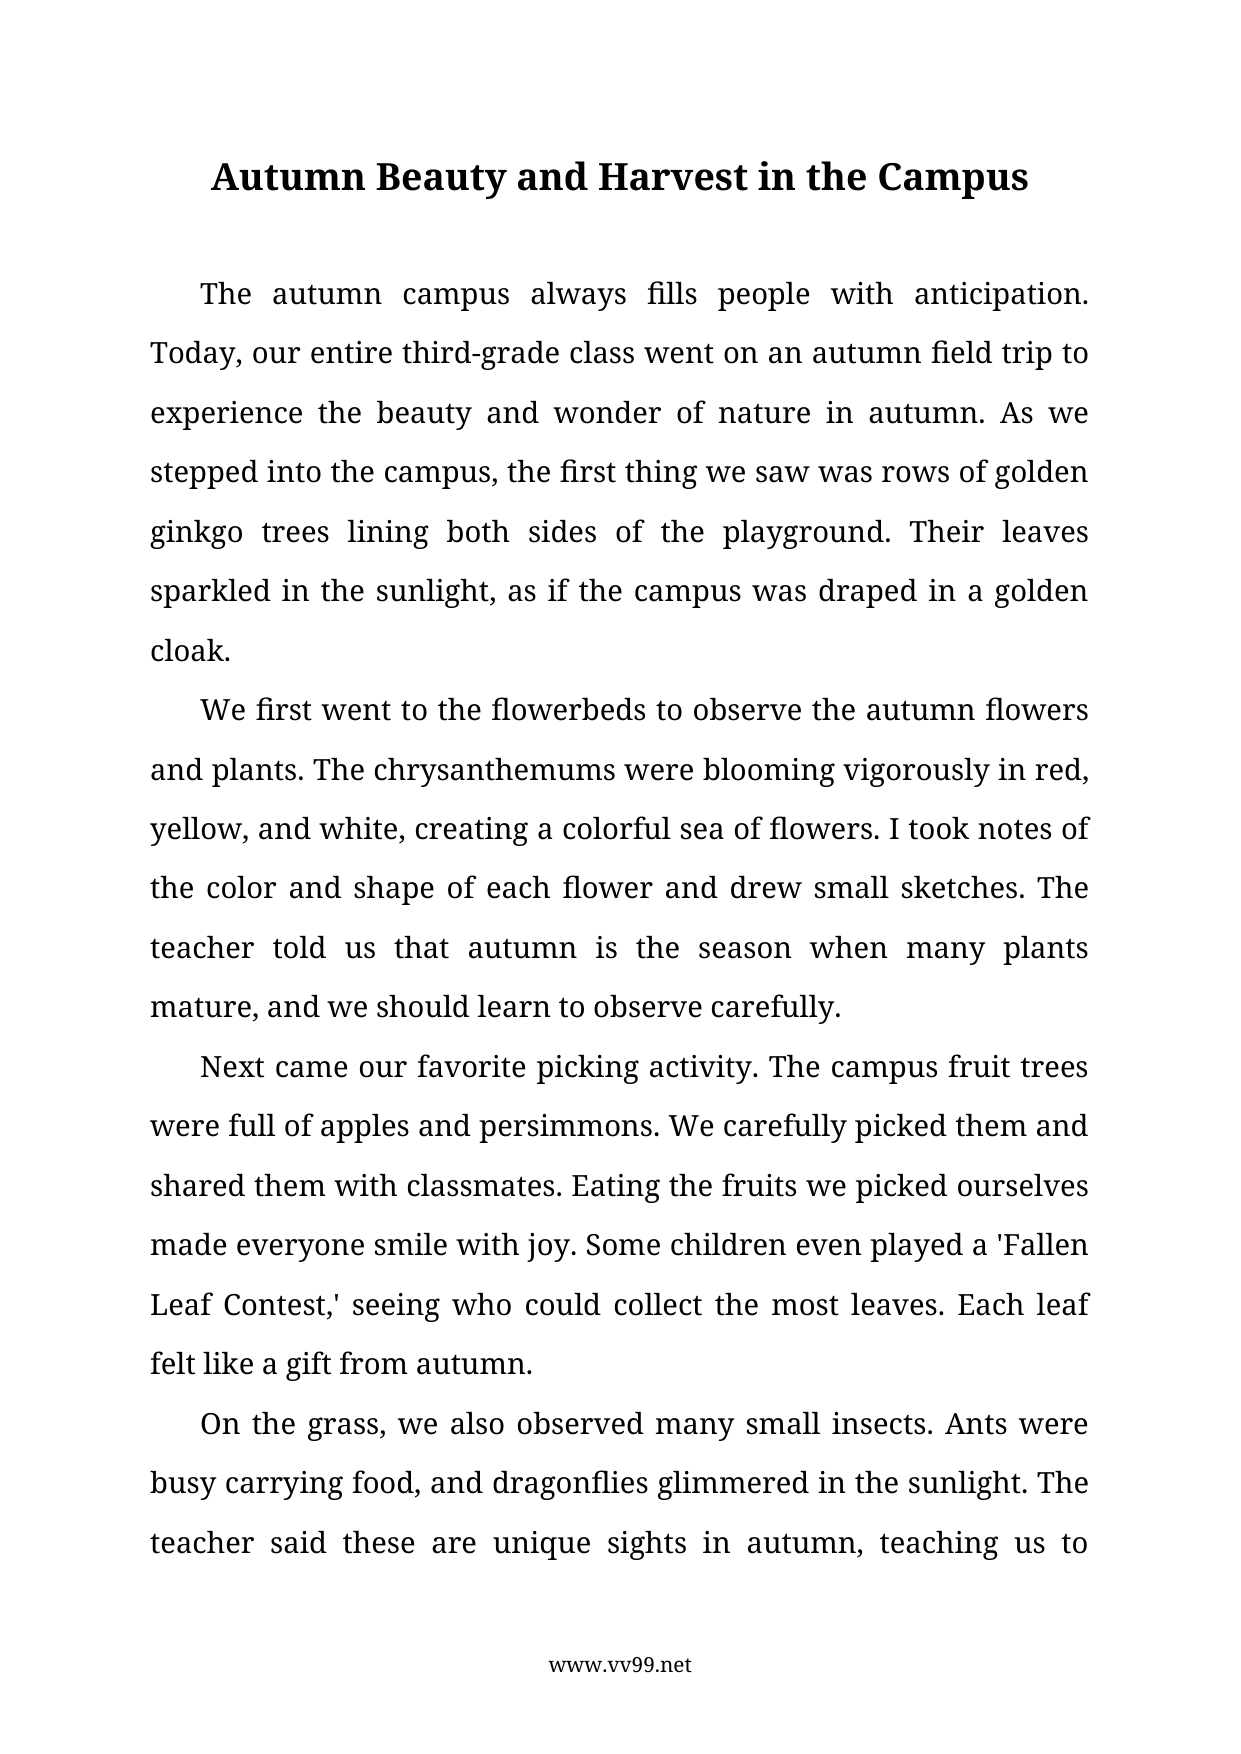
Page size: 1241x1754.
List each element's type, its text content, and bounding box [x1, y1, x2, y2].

text Next came our favorite picking activity. The campus fruit trees were full of apples and persimmons. We carefully picked them and shared them with classmates. Eating the fruits we picked ourselves made everyone smile with joy. Some children even played a 'Fallen Leaf Contest,' seeing who could collect the most leaves. Each leaf felt like a gift from autumn. [150, 1046, 1090, 1383]
text We first went to the flowerbeds to observe the autumn flowers and plants. The chrysanthemums were blooming vigorously in red, yellow, and white, creating a colorful sea of flowers. I took notes of the color and shape of each flower and drew small sketches. The teacher told us that autumn is the season when many plants mature, and we should learn to observe carefully. [150, 689, 1090, 1026]
subtitle Autumn Beauty and Harvest in the Campus [150, 150, 1090, 201]
text The autumn campus always fills people with anticipation. Today, our entire third-grade class went on an autumn field trip to experience the beauty and wonder of nature in autumn. As we stepped into the campus, the first thing we saw was rows of golden ginkgo trees lining both sides of the playground. Their leaves sparkled in the sunlight, as if the campus was draped in a golden cloak. [150, 273, 1090, 669]
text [150, 1403, 1090, 1562]
